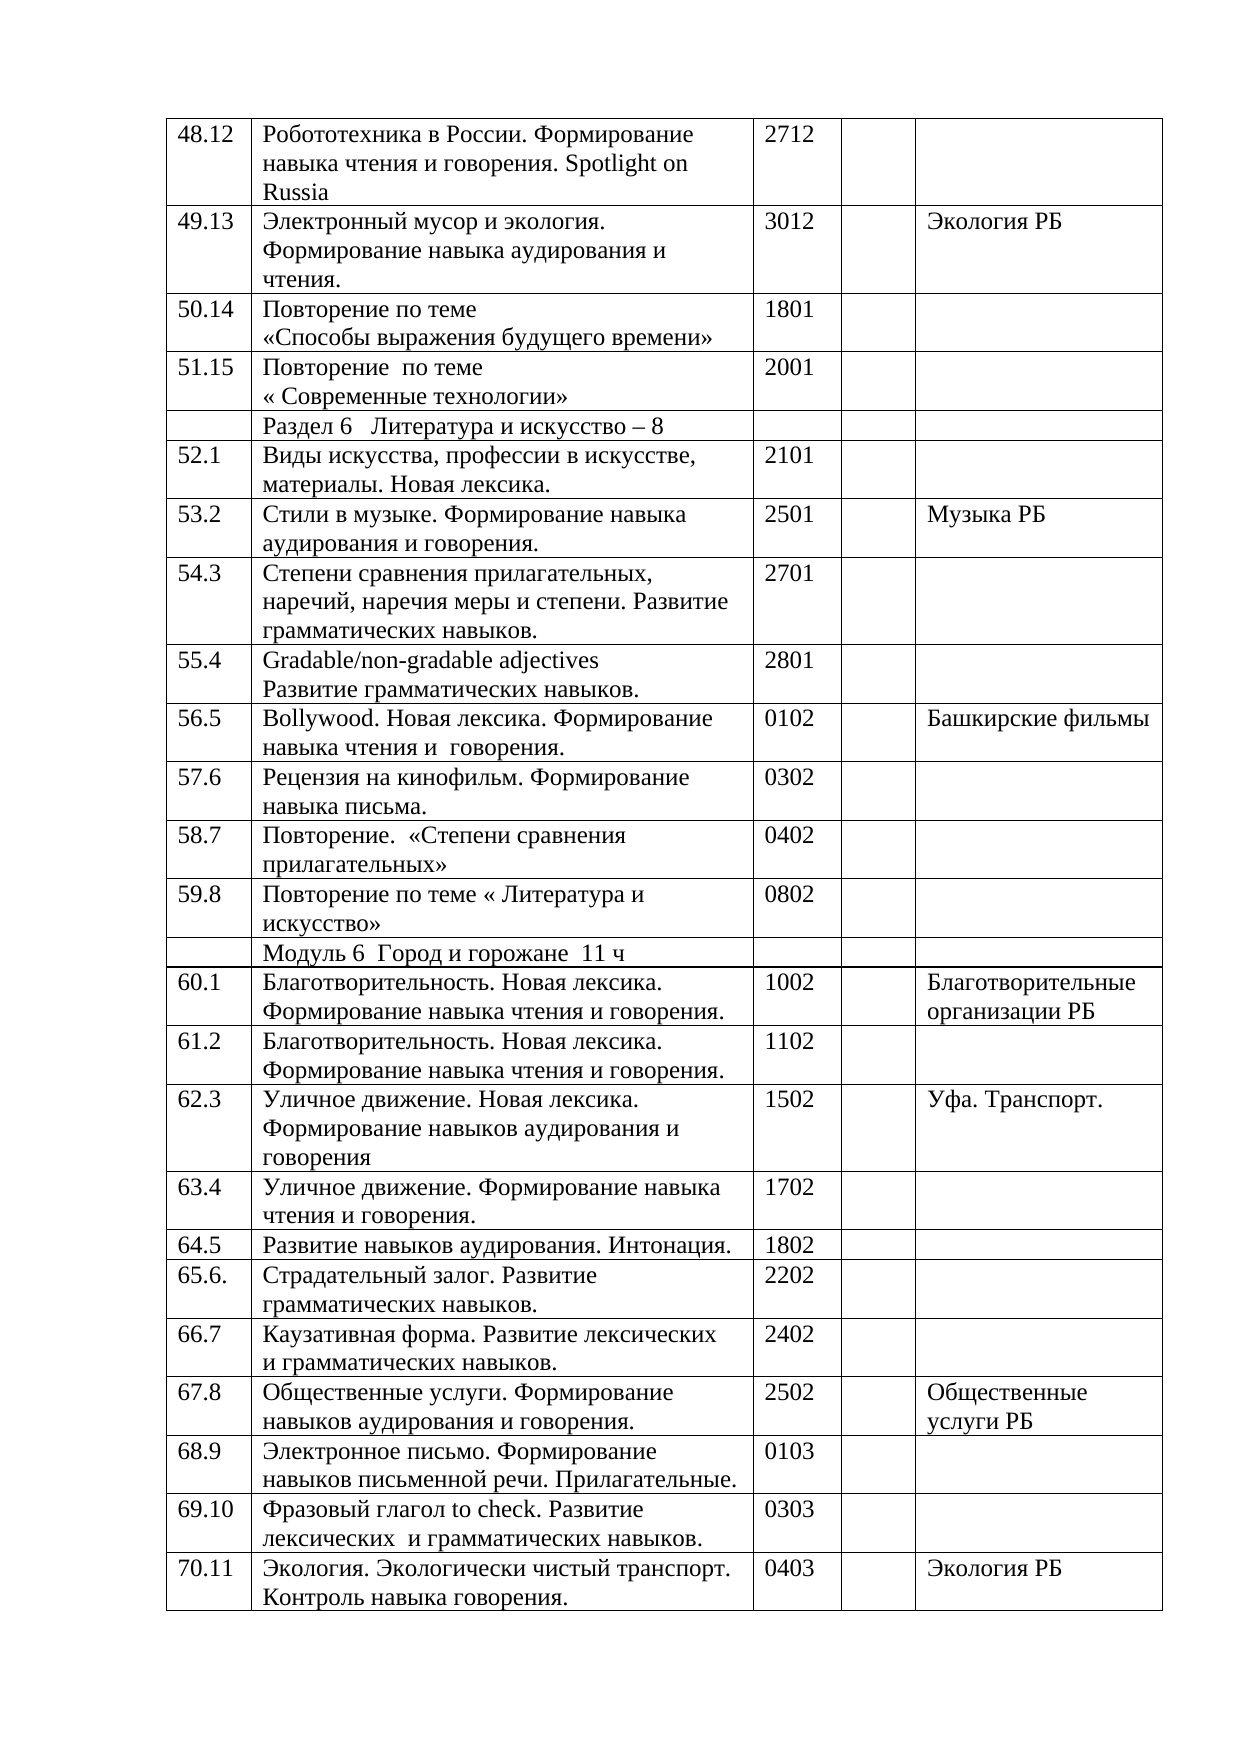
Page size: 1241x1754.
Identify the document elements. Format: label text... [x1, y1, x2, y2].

table_cell [916, 938, 1162, 966]
table_cell [916, 1260, 1162, 1318]
table_cell 66.7 [167, 1319, 251, 1376]
table_cell Виды искусства, профессии в искусстве, материалы. Новая лексика. [252, 441, 753, 498]
table_cell [916, 645, 1162, 702]
table_cell [842, 1319, 915, 1376]
table_cell [842, 762, 915, 819]
table_cell Робототехника в России. Формирование навыка чтения и говорения. Spotlight on Russia [252, 119, 753, 205]
table_cell 2202 [754, 1260, 841, 1318]
table_cell [842, 1026, 915, 1083]
table_cell 0303 [754, 1494, 841, 1552]
table_cell [916, 1230, 1162, 1259]
table_cell 54.3 [167, 558, 251, 644]
table_cell 1102 [754, 1026, 841, 1083]
table_cell Благотворительность. Новая лексика. Формирование навыка чтения и говорения. [252, 968, 753, 1025]
table_cell [167, 411, 251, 439]
table_cell 1002 [754, 968, 841, 1025]
table_cell Фразовый глагол to check. Развитие лексических и грамматических навыков. [252, 1494, 753, 1552]
table_cell Благотворительные организации РБ [916, 968, 1162, 1025]
table_cell 58.7 [167, 821, 251, 878]
table_cell 50.14 [167, 294, 251, 351]
table_cell Уличное движение. Формирование навыка чтения и говорения. [252, 1172, 753, 1229]
table_cell [842, 1085, 915, 1171]
table_cell Степени сравнения прилагательных, наречий, наречия меры и степени. Развитие грамматических навыков. [252, 558, 753, 644]
table_cell 48.12 [167, 119, 251, 205]
table_cell 1802 [754, 1230, 841, 1259]
table_cell [916, 821, 1162, 878]
table_cell 49.13 [167, 206, 251, 293]
table_cell [916, 879, 1162, 937]
table_cell [842, 558, 915, 644]
table_cell 1702 [754, 1172, 841, 1229]
table_cell Каузативная форма. Развитие лексических и грамматических навыков. [252, 1319, 753, 1376]
table_cell [842, 1494, 915, 1552]
table_cell Развитие навыков аудирования. Интонация. [252, 1230, 753, 1259]
table_cell [842, 119, 915, 205]
table_cell 0102 [754, 704, 841, 761]
table_cell [754, 938, 841, 966]
table_cell [842, 645, 915, 702]
table_cell 70.11 [167, 1553, 251, 1610]
table_cell 2701 [754, 558, 841, 644]
table_cell [842, 206, 915, 293]
table_cell Экология. Экологически чистый транспорт. Контроль навыка говорения. [252, 1553, 753, 1610]
table_cell 67.8 [167, 1377, 251, 1435]
table_cell 2402 [754, 1319, 841, 1376]
table_cell Рецензия на кинофильм. Формирование навыка письма. [252, 762, 753, 819]
table_cell [842, 499, 915, 557]
table_cell 53.2 [167, 499, 251, 557]
table_cell [842, 1377, 915, 1435]
table_cell 2801 [754, 645, 841, 702]
table_cell Общественные услуги. Формирование навыков аудирования и говорения. [252, 1377, 753, 1435]
table_cell Повторение по теме «Способы выражения будущего времени» [252, 294, 753, 351]
table_cell [842, 1553, 915, 1610]
table_cell 62.3 [167, 1085, 251, 1171]
table_cell 2001 [754, 352, 841, 410]
table_cell Уфа. Транспорт. [916, 1085, 1162, 1171]
table_cell [842, 1230, 915, 1259]
table_cell 0402 [754, 821, 841, 878]
table_cell Экология РБ [916, 206, 1162, 293]
table_cell [842, 294, 915, 351]
table_cell Уличное движение. Новая лексика. Формирование навыков аудирования и говорения [252, 1085, 753, 1171]
table_cell 64.5 [167, 1230, 251, 1259]
table_cell 0802 [754, 879, 841, 937]
table_cell [842, 704, 915, 761]
table_cell 59.8 [167, 879, 251, 937]
table_cell Bollywood. Новая лексика. Формирование навыка чтения и говорения. [252, 704, 753, 761]
table_cell Gradable/non-gradable adjectives Развитие грамматических навыков. [252, 645, 753, 702]
table_cell 65.6. [167, 1260, 251, 1318]
table_cell Электронное письмо. Формирование навыков письменной речи. Прилагательные. [252, 1436, 753, 1493]
table_cell Раздел 6 Литература и искусство – 8 [252, 411, 753, 439]
table_cell [916, 1436, 1162, 1493]
table_cell [842, 821, 915, 878]
table_cell [916, 119, 1162, 205]
table_cell [916, 1026, 1162, 1083]
table_cell Электронный мусор и экология. Формирование навыка аудирования и чтения. [252, 206, 753, 293]
table_cell Башкирские фильмы [916, 704, 1162, 761]
table_cell 2712 [754, 119, 841, 205]
table_cell [916, 352, 1162, 410]
table_cell [916, 441, 1162, 498]
table_cell Повторение по теме « Современные технологии» [252, 352, 753, 410]
table_cell [842, 938, 915, 966]
table_cell [842, 1436, 915, 1493]
table_cell [916, 558, 1162, 644]
table_cell [842, 411, 915, 439]
table_cell 2101 [754, 441, 841, 498]
table_cell Экология РБ [916, 1553, 1162, 1610]
table_cell Музыка РБ [916, 499, 1162, 557]
table_cell [167, 938, 251, 966]
table_cell 52.1 [167, 441, 251, 498]
table_cell Страдательный залог. Развитие грамматических навыков. [252, 1260, 753, 1318]
table_cell 0403 [754, 1553, 841, 1610]
table_cell [842, 352, 915, 410]
table_cell Повторение по теме « Литература и искусство» [252, 879, 753, 937]
table_cell 2502 [754, 1377, 841, 1435]
table_cell 51.15 [167, 352, 251, 410]
table_cell 57.6 [167, 762, 251, 819]
table_cell 1801 [754, 294, 841, 351]
table_cell 69.10 [167, 1494, 251, 1552]
table_cell 0302 [754, 762, 841, 819]
table_cell Благотворительность. Новая лексика. Формирование навыка чтения и говорения. [252, 1026, 753, 1083]
table_cell [842, 968, 915, 1025]
table_cell [916, 1172, 1162, 1229]
table_cell 61.2 [167, 1026, 251, 1083]
table_cell 60.1 [167, 968, 251, 1025]
table_cell [916, 411, 1162, 439]
table_cell 63.4 [167, 1172, 251, 1229]
table_cell 3012 [754, 206, 841, 293]
table_cell 2501 [754, 499, 841, 557]
table_cell [842, 441, 915, 498]
table_cell [916, 294, 1162, 351]
table_cell Повторение. «Степени сравнения прилагательных» [252, 821, 753, 878]
table_cell 56.5 [167, 704, 251, 761]
table_cell [842, 1172, 915, 1229]
table_cell Общественные услуги РБ [916, 1377, 1162, 1435]
table_cell [916, 1494, 1162, 1552]
table_cell Модуль 6 Город и горожане 11 ч [252, 938, 753, 966]
table_cell Стили в музыке. Формирование навыка аудирования и говорения. [252, 499, 753, 557]
table_cell [916, 1319, 1162, 1376]
table_cell [842, 879, 915, 937]
table_cell 1502 [754, 1085, 841, 1171]
table_cell 55.4 [167, 645, 251, 702]
table_cell [916, 762, 1162, 819]
table_cell 68.9 [167, 1436, 251, 1493]
table_cell [754, 411, 841, 439]
table_cell [842, 1260, 915, 1318]
table_cell 0103 [754, 1436, 841, 1493]
